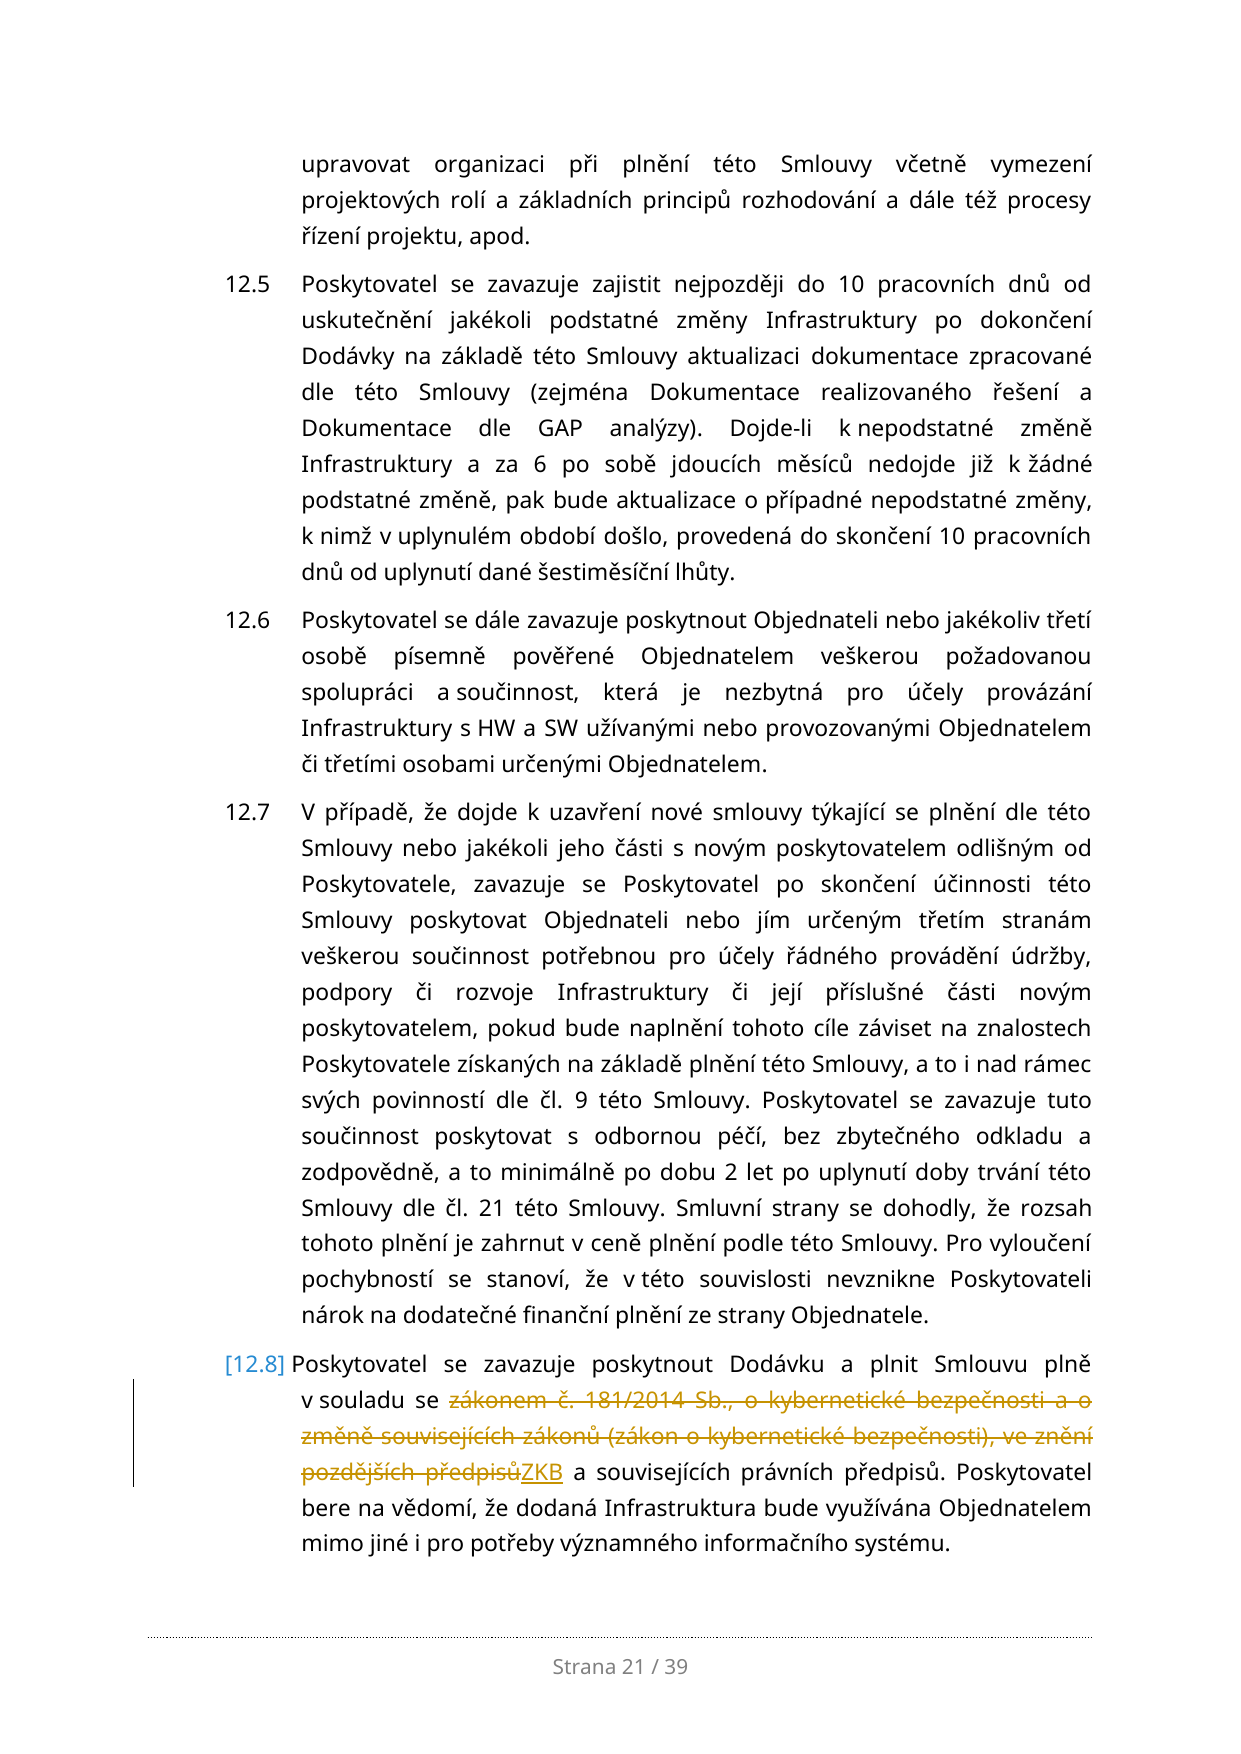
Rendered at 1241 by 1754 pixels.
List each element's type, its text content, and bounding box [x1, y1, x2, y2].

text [224, 148, 1092, 251]
text V případě, že dojde k uzavření nové smlouvy týkající se plnění dle této Smlouvy nebo jakékoli jeho části s novým poskytovatelem odlišným od Poskytovatele, zavazuje se Poskytovatel po skončení účinnosti této Smlouvy poskytovat Objednateli nebo jím určeným třetím stranám veškerou součinnost potřebnou pro účely řádného provádění údržby, podpory či rozvoje Infrastruktury či její příslušné části novým poskytovatelem, pokud bude naplnění tohoto cíle záviset na znalostech Poskytovatele získaných na základě plnění této Smlouvy, a to i nad rámec svých povinností dle čl. 9 této Smlouvy. Poskytovatel se zavazuje tuto součinnost poskytovat s odbornou péčí, bez zbytečného odkladu a zodpovědně, a to minimálně po dobu 2 let po uplynutí doby trvání této Smlouvy dle čl. 21 této Smlouvy. Smluvní strany se dohodly, že rozsah tohoto plnění je zahrnut v ceně plnění podle této Smlouvy. Pro vyloučení pochybností se stanoví, že v této souvislosti nevznikne Poskytovateli nárok na dodatečné finanční plnění ze strany Objednatele. [224, 796, 1092, 1331]
text Poskytovatel se zavazuje zajistit nejpozději do 10 pracovních dnů od uskutečnění jakékoli podstatné změny Infrastruktury po dokončení Dodávky na základě této Smlouvy aktualizaci dokumentace zpracované dle této Smlouvy (zejména Dokumentace realizovaného řešení a Dokumentace dle GAP analýzy). Dojde-li k nepodstatné změně Infrastruktury a za 6 po sobě jdoucích měsíců nedojde již k žádné podstatné změně, pak bude aktualizace o případné nepodstatné změny, k nimž v uplynulém období došlo, provedená do skončení 10 pracovních dnů od uplynutí dané šestiměsíční lhůty. [224, 268, 1092, 587]
text Poskytovatel se zavazuje poskytnout Dodávku a plnit Smlouvu plně v souladu se a souvisejících právních předpisů. Poskytovatel bere na vědomí, že dodaná Infrastruktura bude využívána Objednatelem mimo jiné i pro potřeby významného informačního systému. [224, 1348, 1092, 1559]
text Poskytovatel se dále zavazuje poskytnout Objednateli nebo jakékoliv třetí osobě písemně pověřené Objednatelem veškerou požadovanou spolupráci a součinnost, která je nezbytná pro účely provázání Infrastruktury s HW a SW užívanými nebo provozovanými Objednatelem či třetími osobami určenými Objednatelem. [224, 604, 1092, 779]
